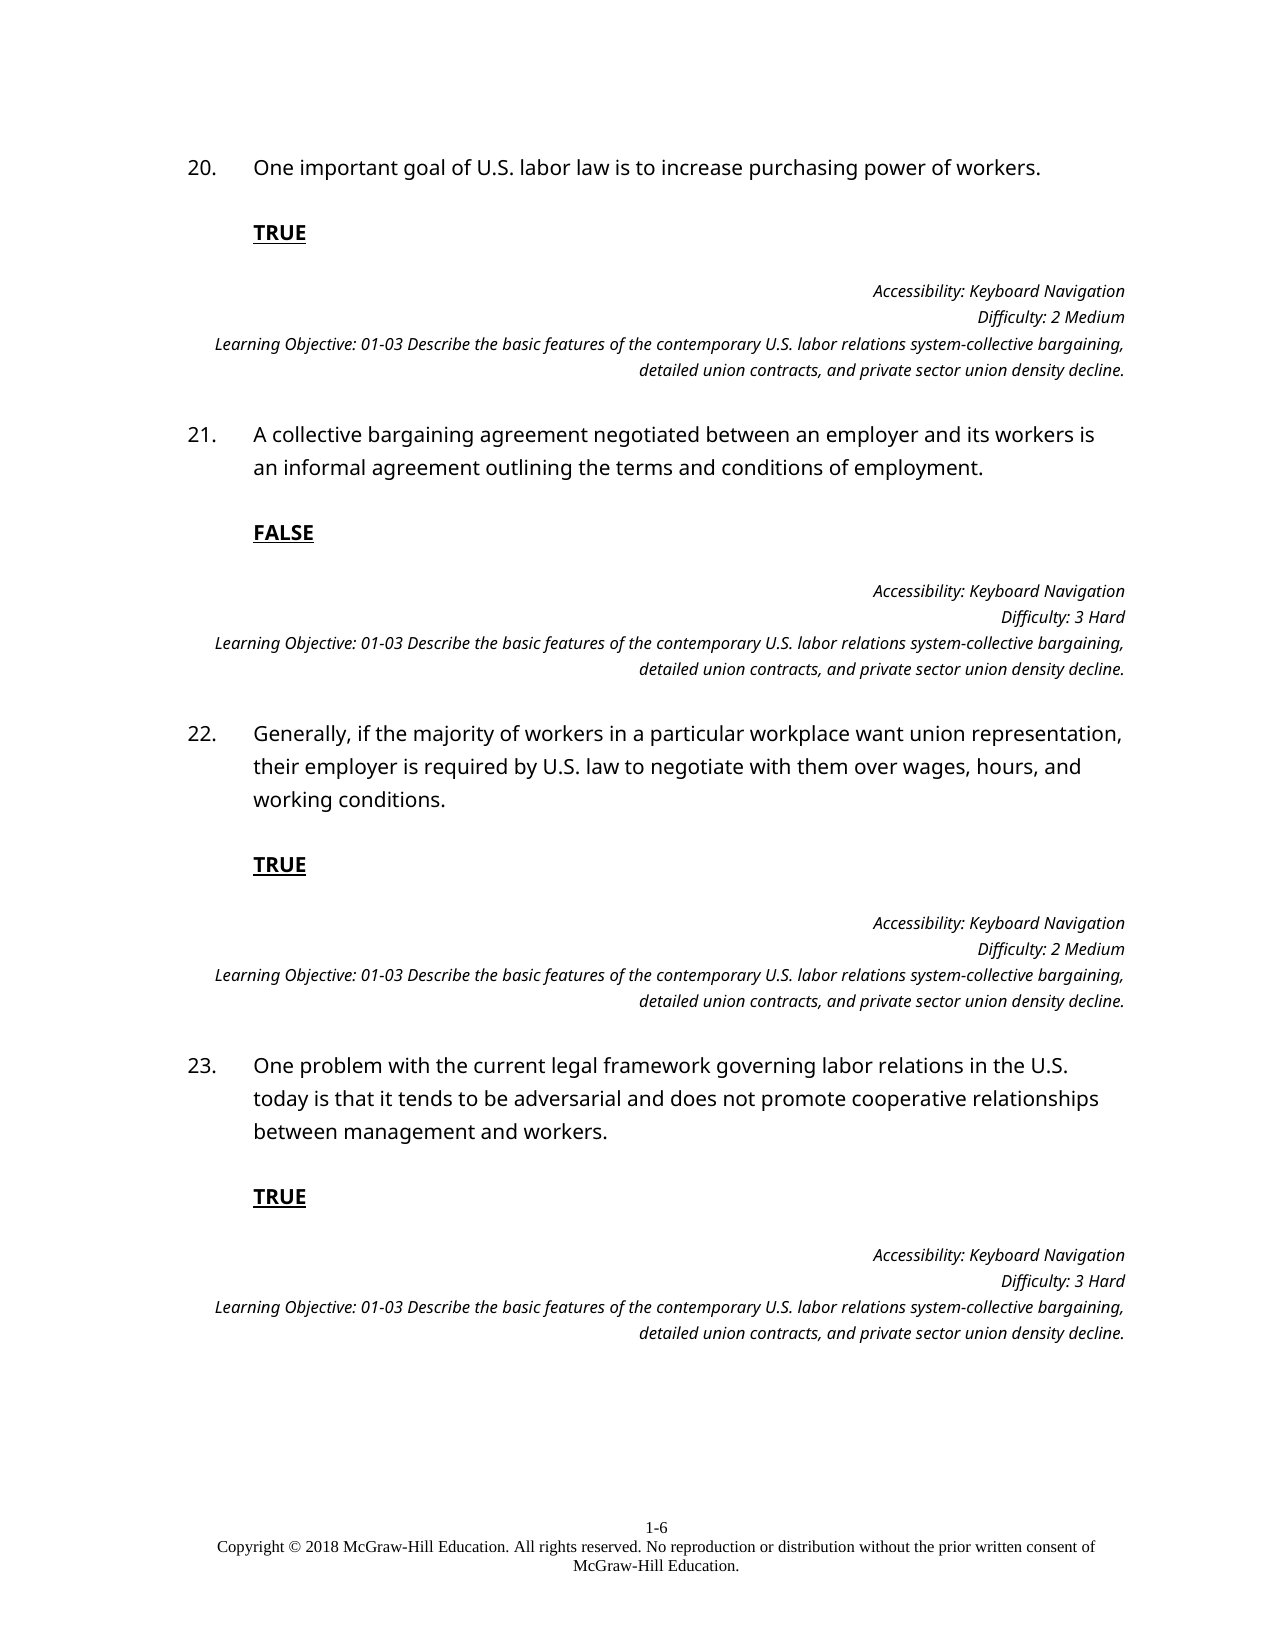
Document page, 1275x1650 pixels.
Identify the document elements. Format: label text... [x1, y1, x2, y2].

table_header Accessibility: Keyboard Navigation Difficulty: 2 Medium Learning Objective: 01-03 Describe the basic features of the contemporary U.S. labor relations system-collective bargaining, detailed union contracts, and private sector union density decline. [188, 912, 1125, 1048]
table_header One problem with the current legal framework governing labor relations in the U.S. today is that it tends to be adversarial and does not promote cooperative relationships between management and workers. TRUE [253, 1052, 1125, 1214]
table_header One important goal of U.S. labor law is to increase purchasing power of workers. TRUE [253, 153, 1125, 251]
table_header 23. [188, 1052, 253, 1214]
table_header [188, 1244, 1125, 1381]
table_header Generally, if the majority of workers in a particular workplace want union representation, their employer is required by U.S. law to negotiate with them over wages, hours, and working conditions. TRUE [253, 720, 1125, 882]
table_header 20. [188, 153, 253, 251]
table_header 21. [188, 420, 253, 550]
table_header 22. [188, 720, 253, 882]
table_header A collective bargaining agreement negotiated between an employer and its workers is an informal agreement outlining the terms and conditions of employment. FALSE [253, 420, 1125, 550]
table_header Accessibility: Keyboard Navigation Difficulty: 2 Medium Learning Objective: 01-03 Describe the basic features of the contemporary U.S. labor relations system-collective bargaining, detailed union contracts, and private sector union density decline. [188, 280, 1125, 417]
